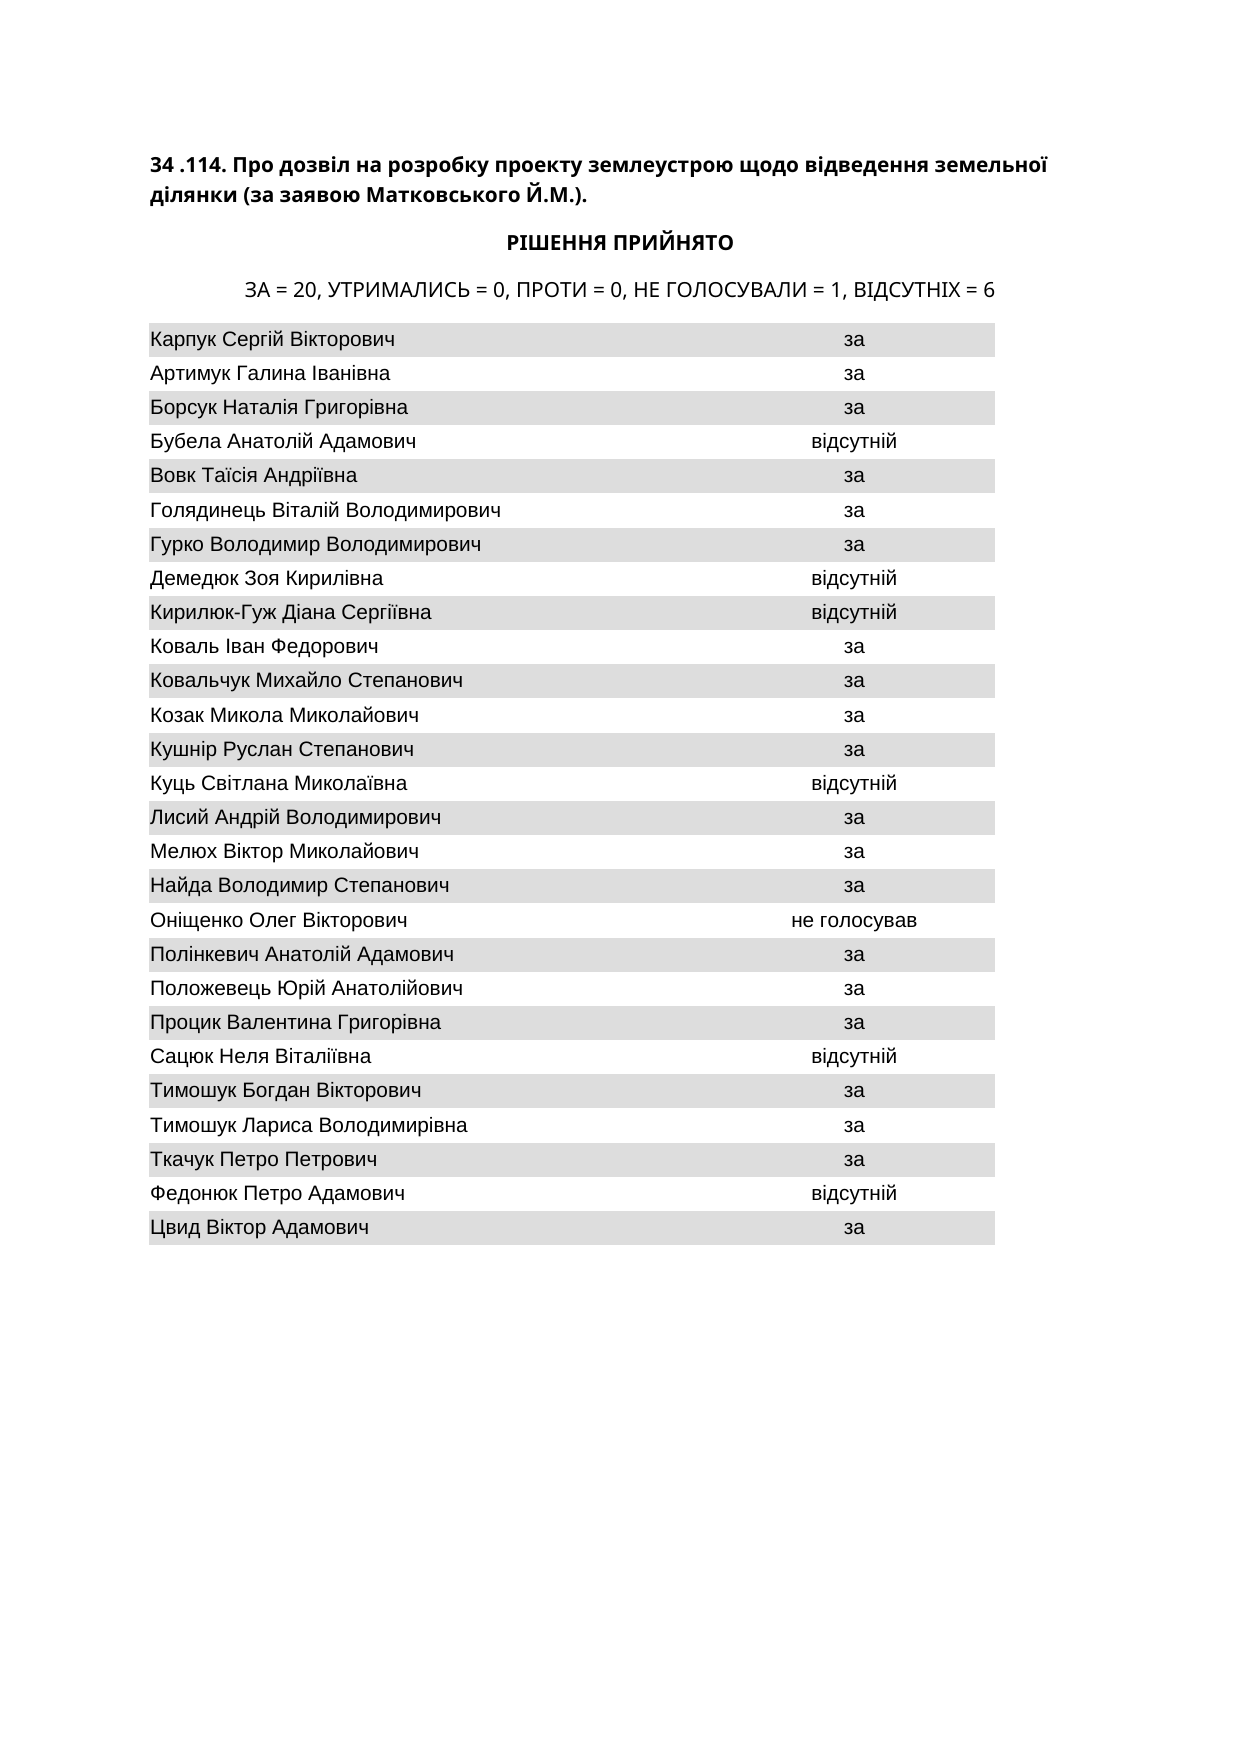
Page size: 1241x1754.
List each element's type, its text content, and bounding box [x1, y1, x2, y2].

table_cell Найда Володимир Степанович [149, 869, 713, 903]
table_cell за [713, 972, 995, 1006]
table_cell відсутній [713, 767, 995, 801]
table_cell за [713, 801, 995, 835]
table_cell Артимук Галина Іванівна [149, 357, 713, 391]
table_cell Вовк Таїсія Андріївна [149, 459, 713, 493]
table_cell за [713, 835, 995, 869]
table_cell за [713, 1211, 995, 1245]
table_cell за [713, 1108, 995, 1142]
table_cell за [713, 698, 995, 732]
table_cell Процик Валентина Григорівна [149, 1006, 713, 1040]
table_cell Гурко Володимир Володимирович [149, 528, 713, 562]
table_cell за [713, 664, 995, 698]
table_cell Оніщенко Олег Вікторович [149, 903, 713, 937]
table_cell Козак Микола Миколайович [149, 698, 713, 732]
table_cell за [713, 357, 995, 391]
table_header Карпук Сергій Вікторович [149, 323, 713, 357]
table_header за [713, 323, 995, 357]
table_cell Борсук Наталія Григорівна [149, 391, 713, 425]
table_cell Голядинець Віталій Володимирович [149, 493, 713, 527]
table_cell відсутній [713, 425, 995, 459]
table_cell за [713, 493, 995, 527]
text ЗА = 20, УТРИМАЛИСЬ = 0, ПРОТИ = 0, НЕ ГОЛОСУВАЛИ = 1, ВІДСУТНІХ = 6 [150, 275, 1090, 304]
table_cell відсутній [713, 1177, 995, 1211]
table_cell Сацюк Неля Віталіївна [149, 1040, 713, 1074]
table_cell Ткачук Петро Петрович [149, 1143, 713, 1177]
table_cell не голосував [713, 903, 995, 937]
table_cell за [713, 630, 995, 664]
table_cell за [713, 733, 995, 767]
table_cell Ковальчук Михайло Степанович [149, 664, 713, 698]
table_cell Тимошук Лариса Володимирівна [149, 1108, 713, 1142]
table_cell Лисий Андрій Володимирович [149, 801, 713, 835]
table_cell відсутній [713, 596, 995, 630]
table_cell відсутній [713, 1040, 995, 1074]
table_cell за [713, 938, 995, 972]
table_cell за [713, 528, 995, 562]
table_cell за [713, 1006, 995, 1040]
table_cell за [713, 1143, 995, 1177]
table_cell відсутній [713, 562, 995, 596]
table_cell Куць Світлана Миколаївна [149, 767, 713, 801]
table_cell за [713, 1074, 995, 1108]
table_cell Тимошук Богдан Вікторович [149, 1074, 713, 1108]
table_cell Кушнір Руслан Степанович [149, 733, 713, 767]
table_cell за [713, 869, 995, 903]
table_cell Кирилюк-Гуж Діана Сергіївна [149, 596, 713, 630]
table_cell Цвид Віктор Адамович [149, 1211, 713, 1245]
table_cell за [713, 459, 995, 493]
table_cell Федонюк Петро Адамович [149, 1177, 713, 1211]
table_cell Бубела Анатолій Адамович [149, 425, 713, 459]
table_cell Коваль Іван Федорович [149, 630, 713, 664]
text 34 .114. Про дозвіл на розробку проекту землеустрою щодо відведення земельної ділянки (за заявою Матковського Й.М.). [150, 150, 1090, 209]
table_cell Полінкевич Анатолій Адамович [149, 938, 713, 972]
table_cell за [713, 391, 995, 425]
table_cell Положевець Юрій Анатолійович [149, 972, 713, 1006]
table_cell Мелюх Віктор Миколайович [149, 835, 713, 869]
table_cell Демедюк Зоя Кирилівна [149, 562, 713, 596]
text РІШЕННЯ ПРИЙНЯТО [150, 228, 1090, 256]
